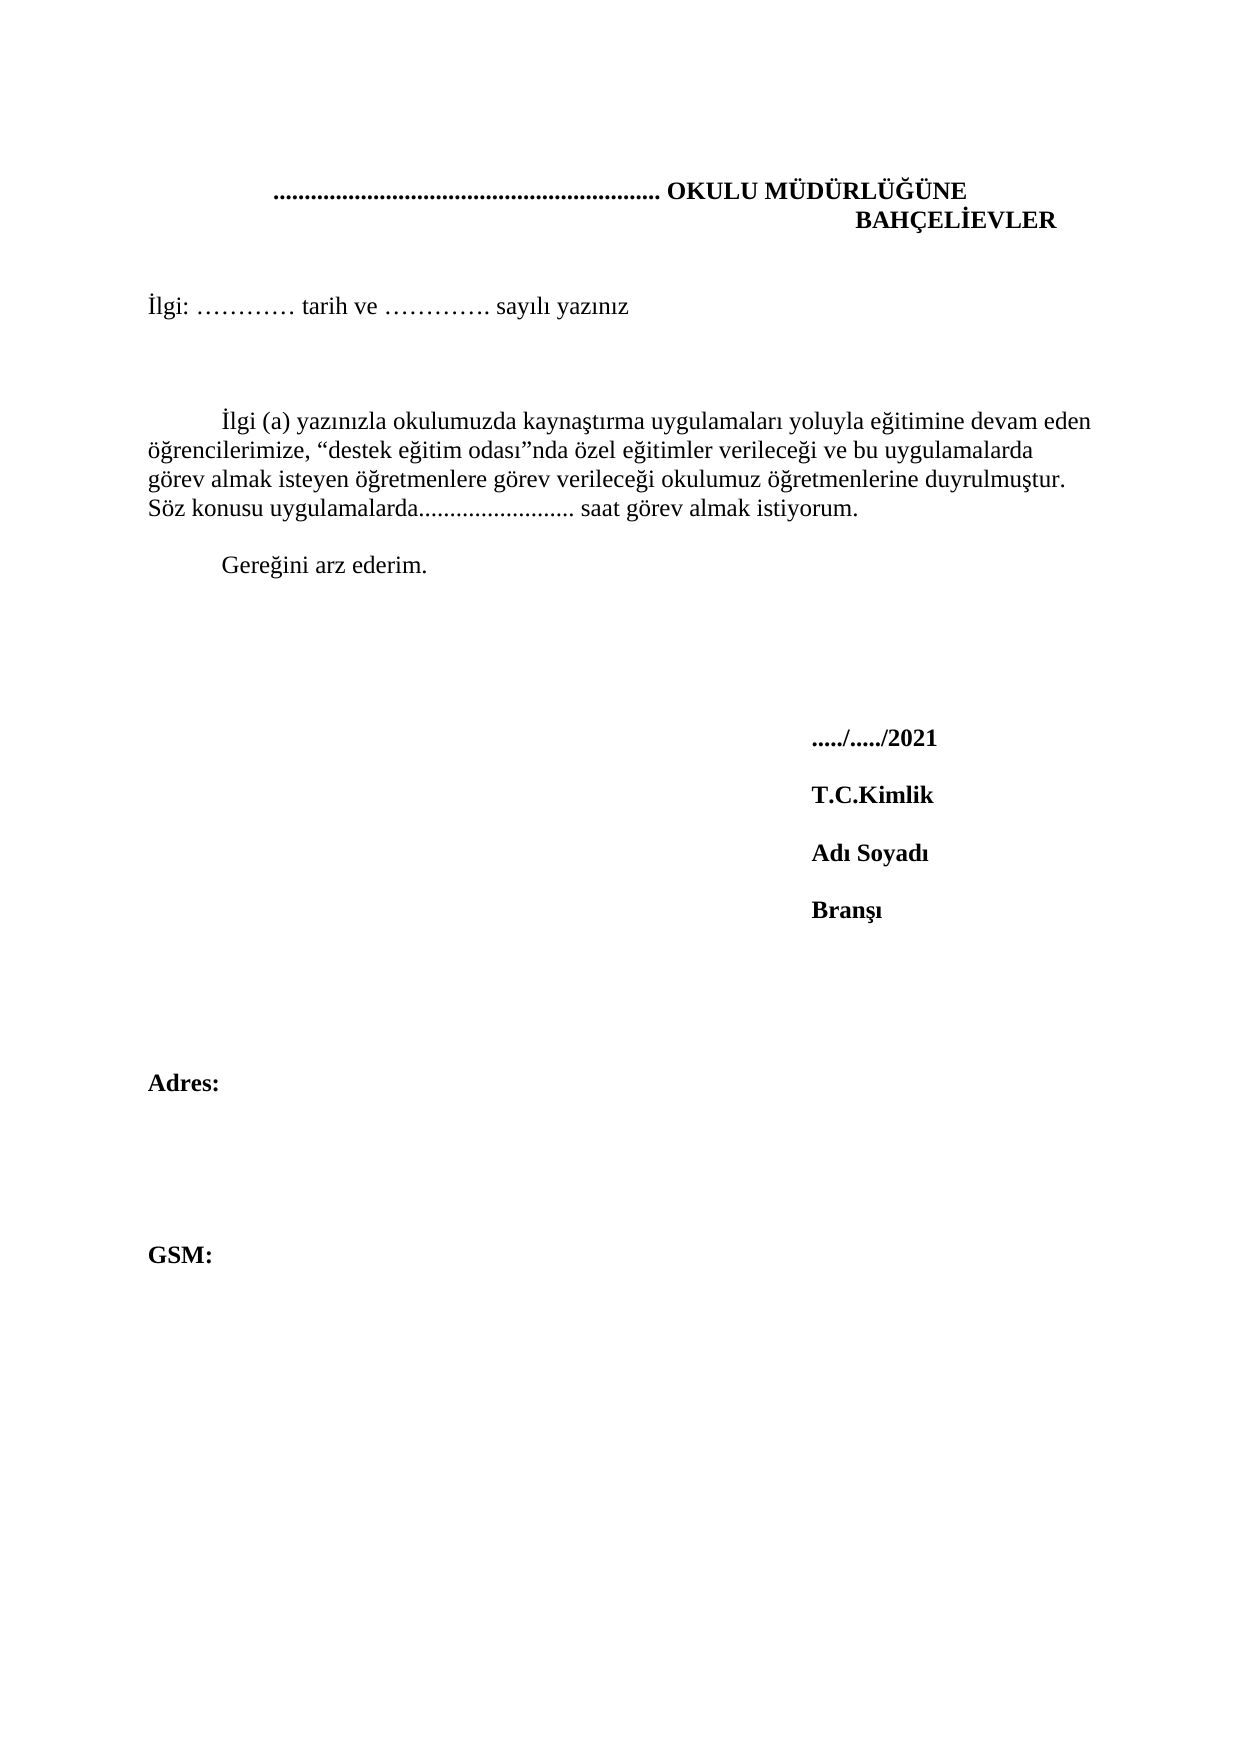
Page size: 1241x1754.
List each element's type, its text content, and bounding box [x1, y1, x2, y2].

text Adı Soyadı [811, 838, 1092, 866]
text ...../...../2021 [811, 723, 1092, 751]
text GSM: [148, 1240, 1092, 1269]
text .............................................................. OKULU MÜDÜRLÜĞÜNE [148, 176, 1092, 205]
text İlgi: ………… tarih ve …………. sayılı yazınız [148, 291, 1092, 320]
text BAHÇELİEVLER [148, 205, 1092, 234]
text İlgi (a) yazınızla okulumuzda kaynaştırma uygulamaları yoluyla eğitimine devam eden öğrencilerimize, “destek eğitim odası”nda özel eğitimler verileceği ve bu uygulamalarda görev almak isteyen öğretmenlere görev verileceği okulumuz öğretmenlerine duyrulmuştur. Söz konusu uygulamalarda......................... saat görev almak istiyorum. [148, 406, 1092, 521]
text Branşı [811, 895, 1092, 924]
text T.C.Kimlik [811, 780, 1092, 809]
text Adres: [148, 1068, 1092, 1096]
text Gereğini arz ederim. [148, 550, 1092, 579]
